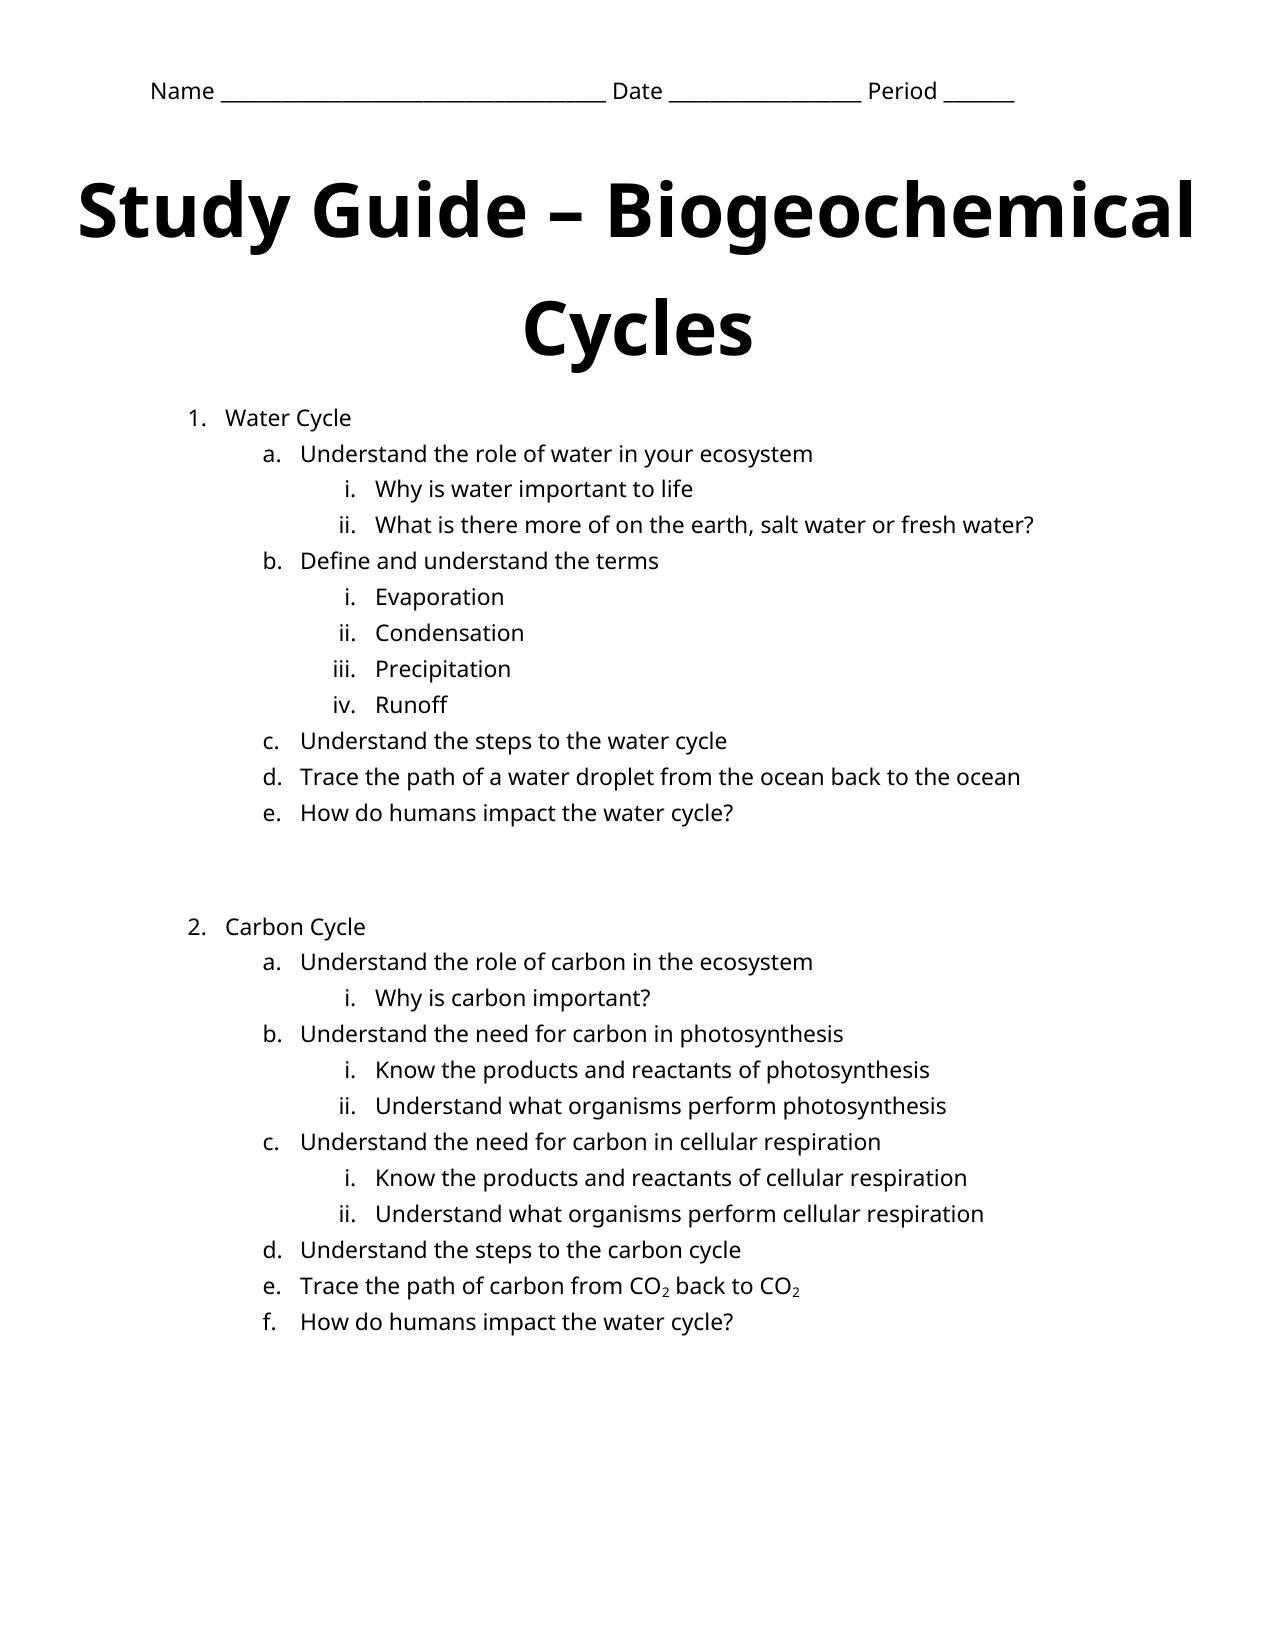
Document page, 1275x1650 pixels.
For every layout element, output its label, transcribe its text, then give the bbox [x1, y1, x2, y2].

list Carbon Cycle [187, 910, 1125, 942]
list Understand the need for carbon in cellular respiration [262, 1126, 1125, 1157]
list Water Cycle [187, 150, 1125, 433]
list Runoff [356, 689, 1125, 720]
list Trace the path of a water droplet from the ocean back to the ocean [262, 761, 1125, 792]
list How do humans impact the water cycle? [262, 797, 1125, 828]
list Understand what organisms perform cellular respiration [356, 1198, 1125, 1229]
list Understand the role of carbon in the ecosystem [262, 946, 1125, 978]
list Evaporation [356, 581, 1125, 612]
list What is there more of on the earth, salt water or fresh water? [356, 509, 1125, 541]
list Precipitation [356, 653, 1125, 684]
list Why is water important to life [356, 473, 1125, 505]
list Condensation [356, 617, 1125, 648]
list How do humans impact the water cycle? [262, 1306, 1125, 1337]
list Understand what organisms perform photosynthesis [356, 1090, 1125, 1121]
list Define and understand the terms [262, 545, 1125, 577]
list Know the products and reactants of cellular respiration [356, 1162, 1125, 1193]
list Understand the role of water in your ecosystem [262, 437, 1125, 469]
list Understand the steps to the carbon cycle [262, 1234, 1125, 1265]
list Understand the need for carbon in photosynthesis [262, 1018, 1125, 1049]
list Trace the path of carbon from CO2 back to CO2 [262, 1270, 1125, 1301]
list Understand the steps to the water cycle [262, 725, 1125, 756]
list Know the products and reactants of photosynthesis [356, 1054, 1125, 1085]
list Why is carbon important? [356, 982, 1125, 1013]
